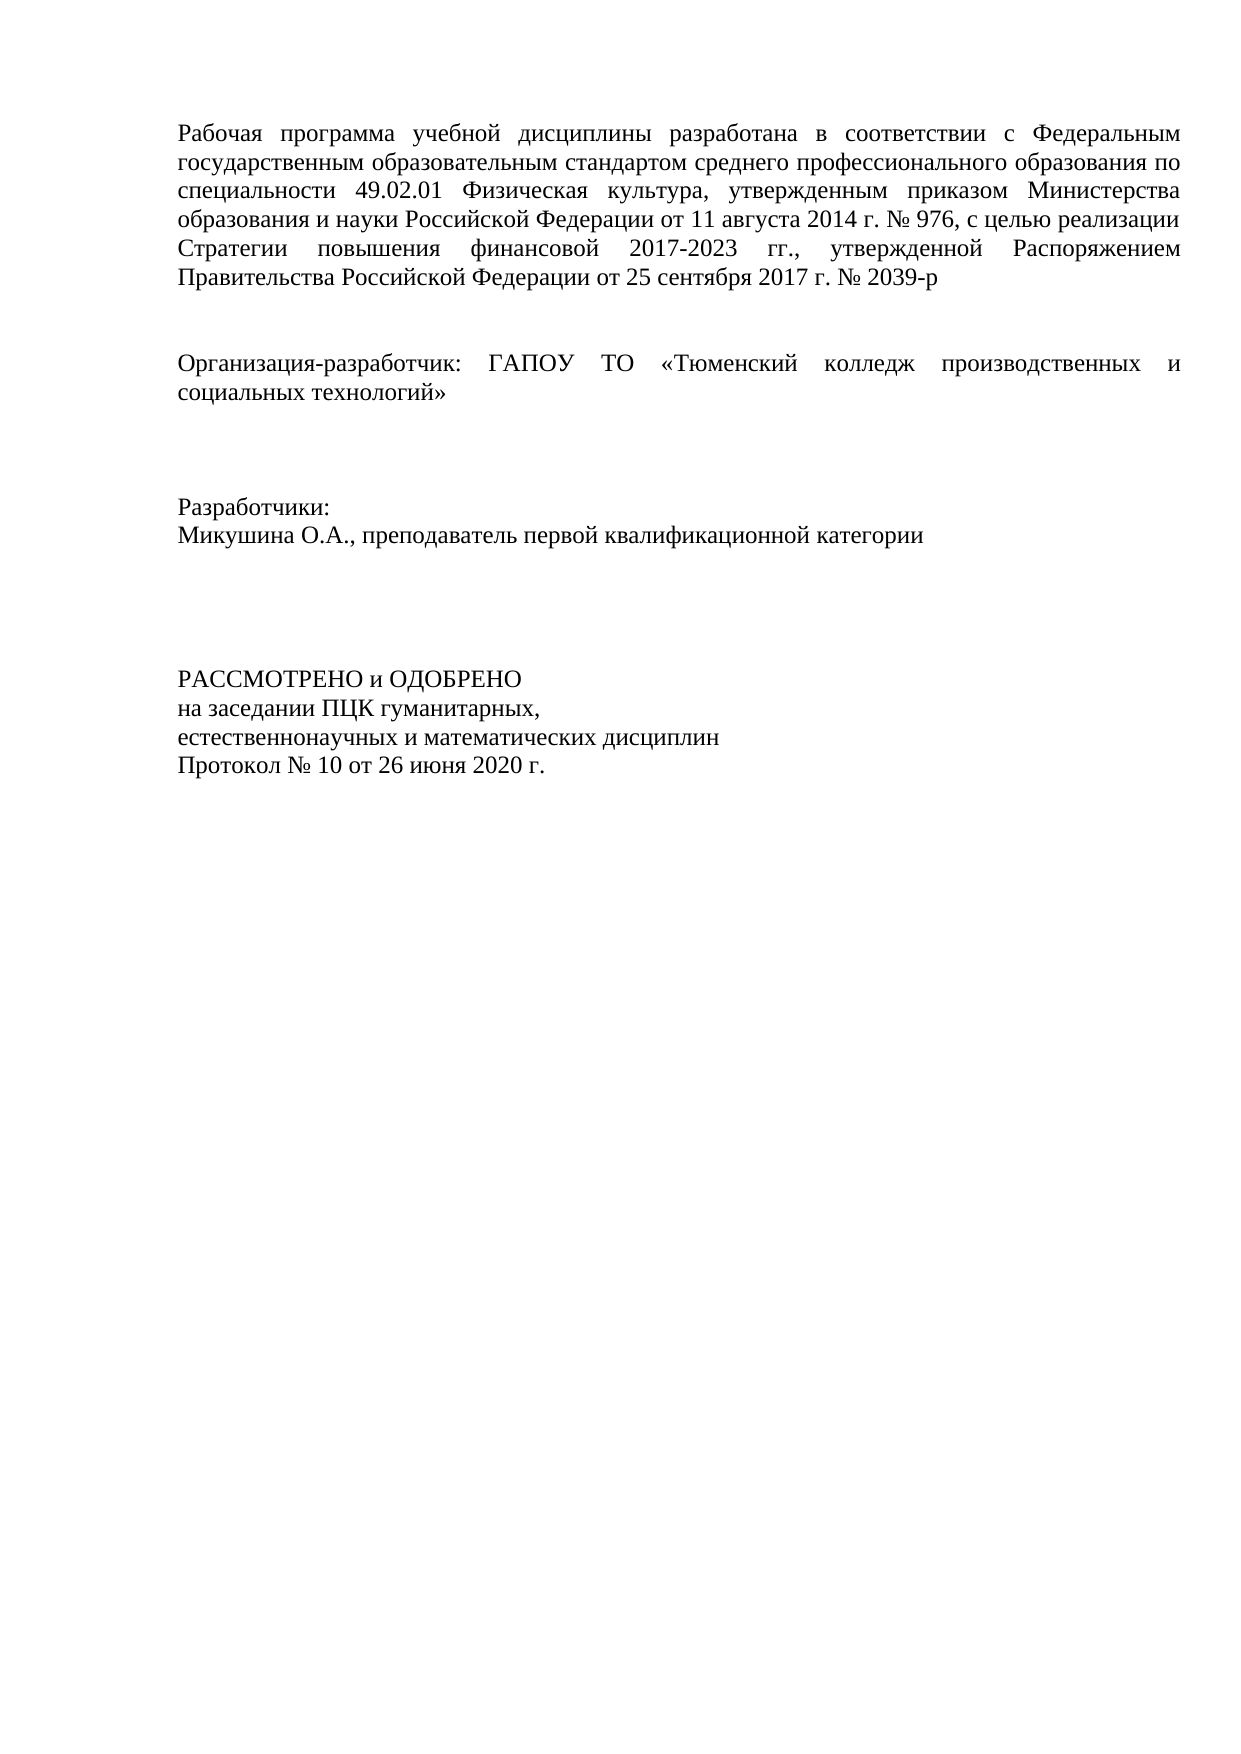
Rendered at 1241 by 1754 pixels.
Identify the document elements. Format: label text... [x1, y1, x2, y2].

text естественнонаучных и математических дисциплин [177, 722, 1181, 751]
text на заседании ПЦК гуманитарных, [177, 693, 1181, 722]
text Протокол № 10 от 26 июня 2020 г. [177, 751, 1181, 779]
text Микушина О.А., преподаватель первой квалификационной категории [177, 521, 1181, 549]
text Разработчики: [177, 492, 1181, 521]
text Организация-разработчик: ГАПОУ ТО «Тюменский колледж производственных и социальных технологий» [177, 348, 1181, 406]
text РАССМОТРЕНО и ОДОБРЕНО [177, 664, 1181, 693]
text Рабочая программа учебной дисциплины разработана в соответствии с Федеральным государственным образовательным стандартом среднего профессионального образования по специальности 49.02.01 Физическая культура, утвержденным приказом Министерства образования и науки Российской Федерации от 11 августа 2014 г. № 976, с целью реализации Стратегии повышения финансовой 2017-2023 гг., утвержденной Распоряжением Правительства Российской Федерации от 25 сентября 2017 г. № 2039-р [177, 118, 1181, 291]
